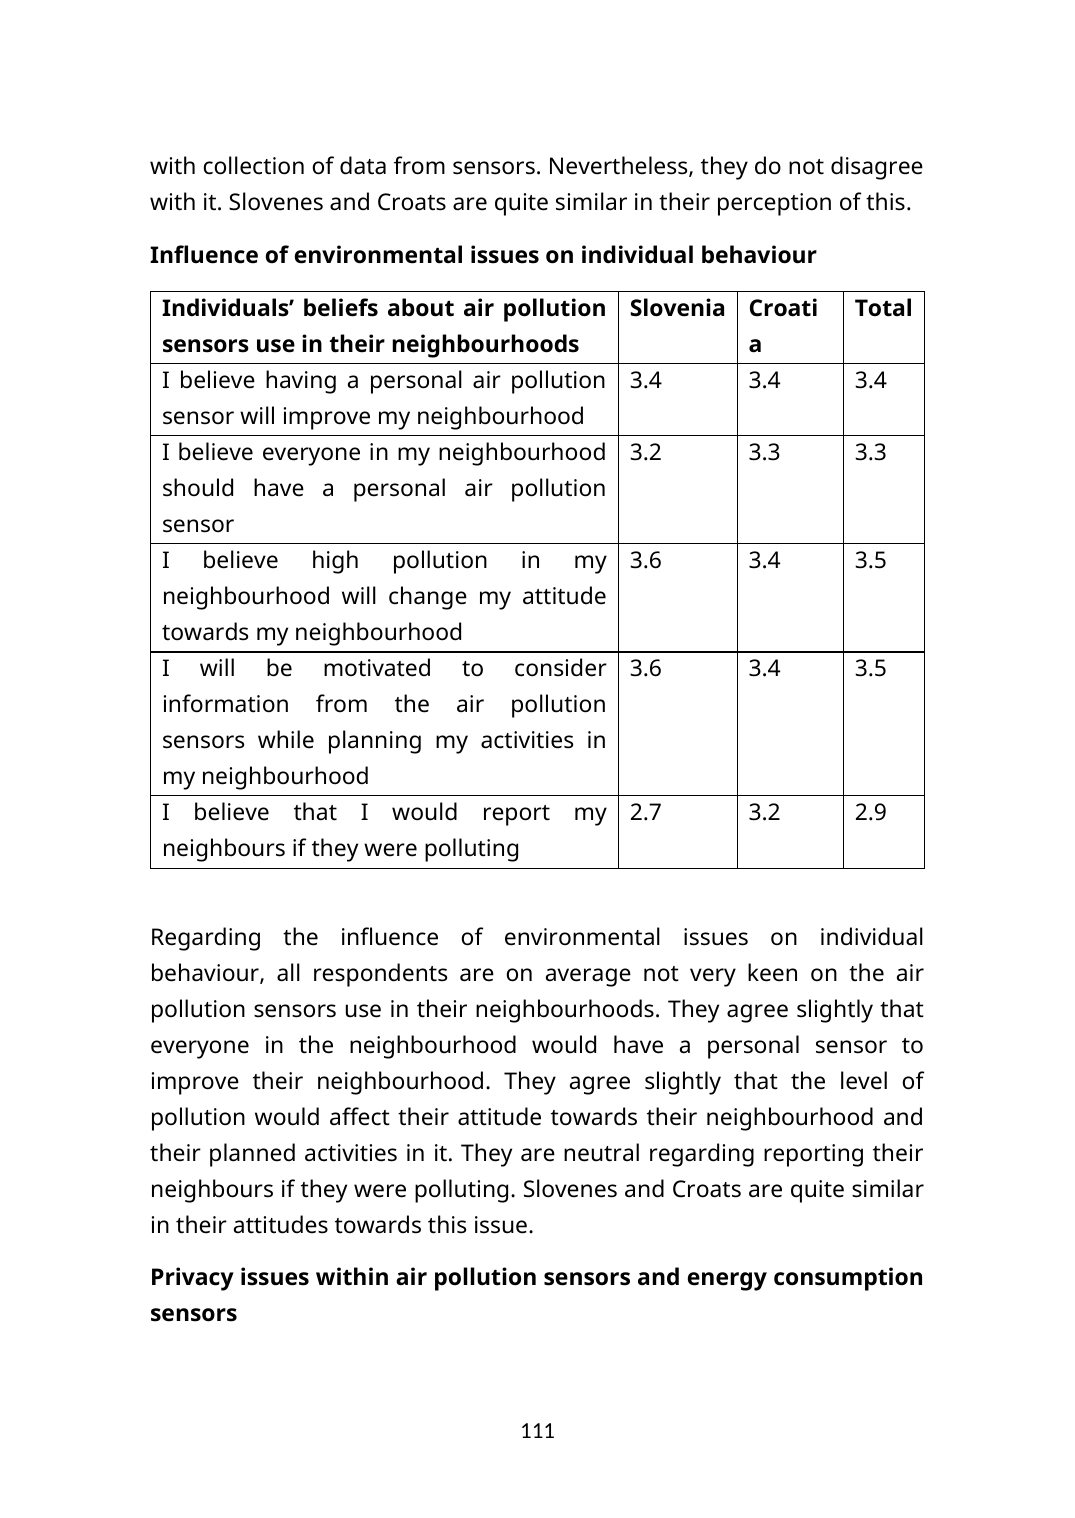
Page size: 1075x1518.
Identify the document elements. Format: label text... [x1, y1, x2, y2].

table_header Slovenia [619, 292, 737, 363]
table_cell I believe high pollution in my neighbourhood will change my attitude towards my neighbourhood [151, 544, 618, 651]
table_cell I will be motivated to consider information from the air pollution sensors while planning my activities in my neighbourhood [151, 653, 618, 795]
table_cell 2.7 [619, 796, 737, 867]
table_cell 3.4 [738, 653, 843, 795]
text Regarding the influence of environmental issues on individual behaviour, all respondents are on average not very keen on the air pollution sensors use in their neighbourhoods. They agree slightly that everyone in the neighbourhood would have a personal sensor to improve their neighbourhood. They agree slightly that the level of pollution would affect their attitude towards their neighbourhood and their planned activities in it. They are neutral regarding reporting their neighbours if they were polluting. Slovenes and Croats are quite similar in their attitudes towards this issue. [150, 921, 925, 1240]
table_cell 3.2 [619, 436, 737, 543]
table_header Croatia [738, 292, 843, 363]
table_cell 3.4 [738, 364, 843, 435]
table_cell I believe everyone in my neighbourhood should have a personal air pollution sensor [151, 436, 618, 543]
table_cell 3.3 [738, 436, 843, 543]
table_cell 3.2 [738, 796, 843, 867]
table_cell 3.6 [619, 544, 737, 651]
table_cell 3.5 [844, 544, 924, 651]
table_cell 3.6 [619, 653, 737, 795]
table_cell 2.9 [844, 796, 924, 867]
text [150, 150, 925, 217]
table_cell 3.5 [844, 653, 924, 795]
table_cell 3.4 [738, 544, 843, 651]
text Privacy issues within air pollution sensors and energy consumption sensors [150, 1292, 925, 1328]
table_header Total [844, 292, 924, 363]
table_cell 3.3 [844, 436, 924, 543]
text Influence of environmental issues on individual behaviour [150, 238, 925, 270]
table_cell I believe that I would report my neighbours if they were polluting [151, 796, 618, 867]
table_cell 3.4 [619, 364, 737, 435]
table_cell 3.4 [844, 364, 924, 435]
table_cell I believe having a personal air pollution sensor will improve my neighbourhood [151, 364, 618, 435]
table_header Individuals’ beliefs about air pollution sensors use in their neighbourhoods [151, 292, 618, 363]
